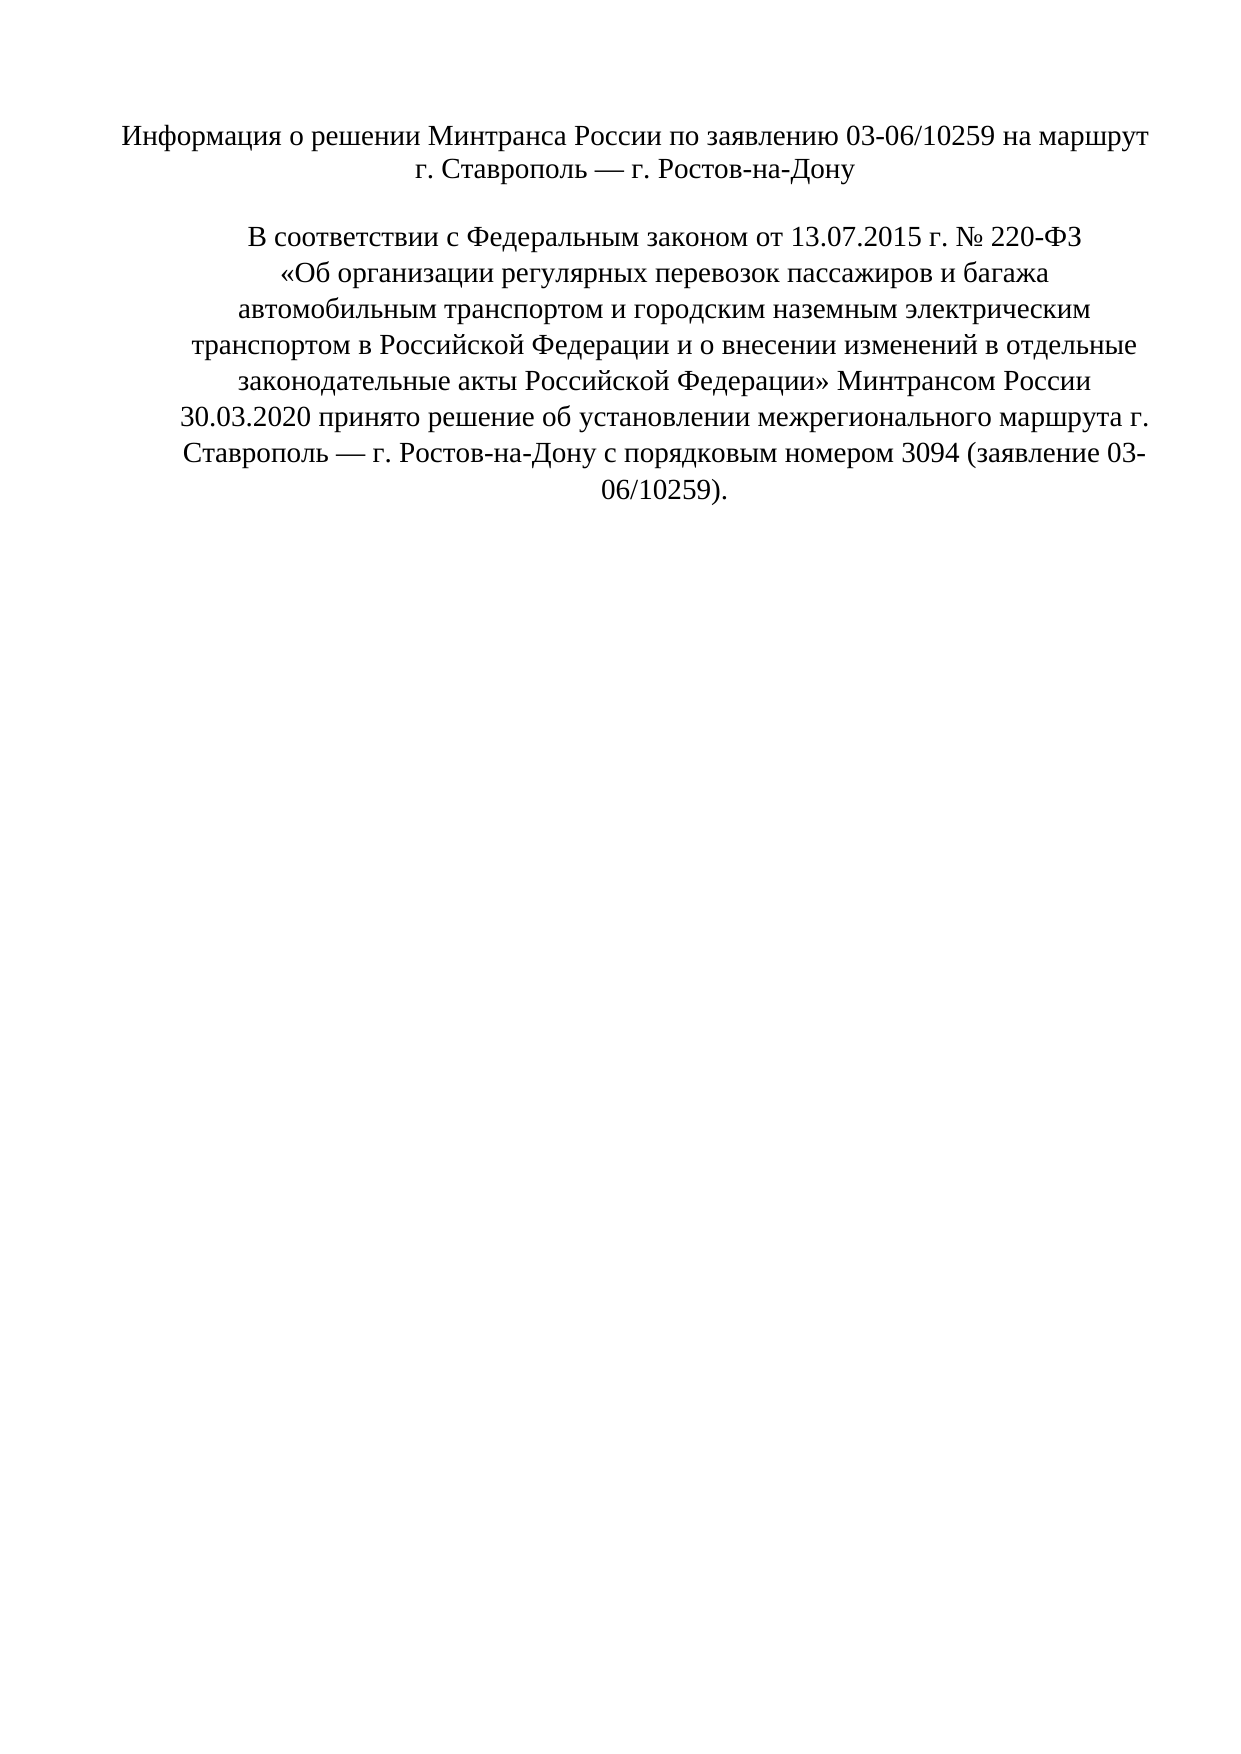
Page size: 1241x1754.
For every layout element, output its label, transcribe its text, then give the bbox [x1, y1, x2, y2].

text В соответствии с Федеральным законом от 13.07.2015 г. № 220-ФЗ «Об организации регулярных перевозок пассажиров и багажа автомобильным транспортом и городским наземным электрическим транспортом в Российской Федерации и о внесении изменений в отдельные законодательные акты Российской Федерации» Минтрансом России 30.03.2020 принято решение об установлении межрегионального маршрута г. Ставрополь — г. Ростов-на-Дону с порядковым номером 3094 (заявление 03-06/10259). [177, 219, 1152, 505]
text Информация о решении Минтранса России по заявлению 03-06/10259 на маршрут г. Ставрополь — г. Ростов-на-Дону [118, 118, 1152, 185]
